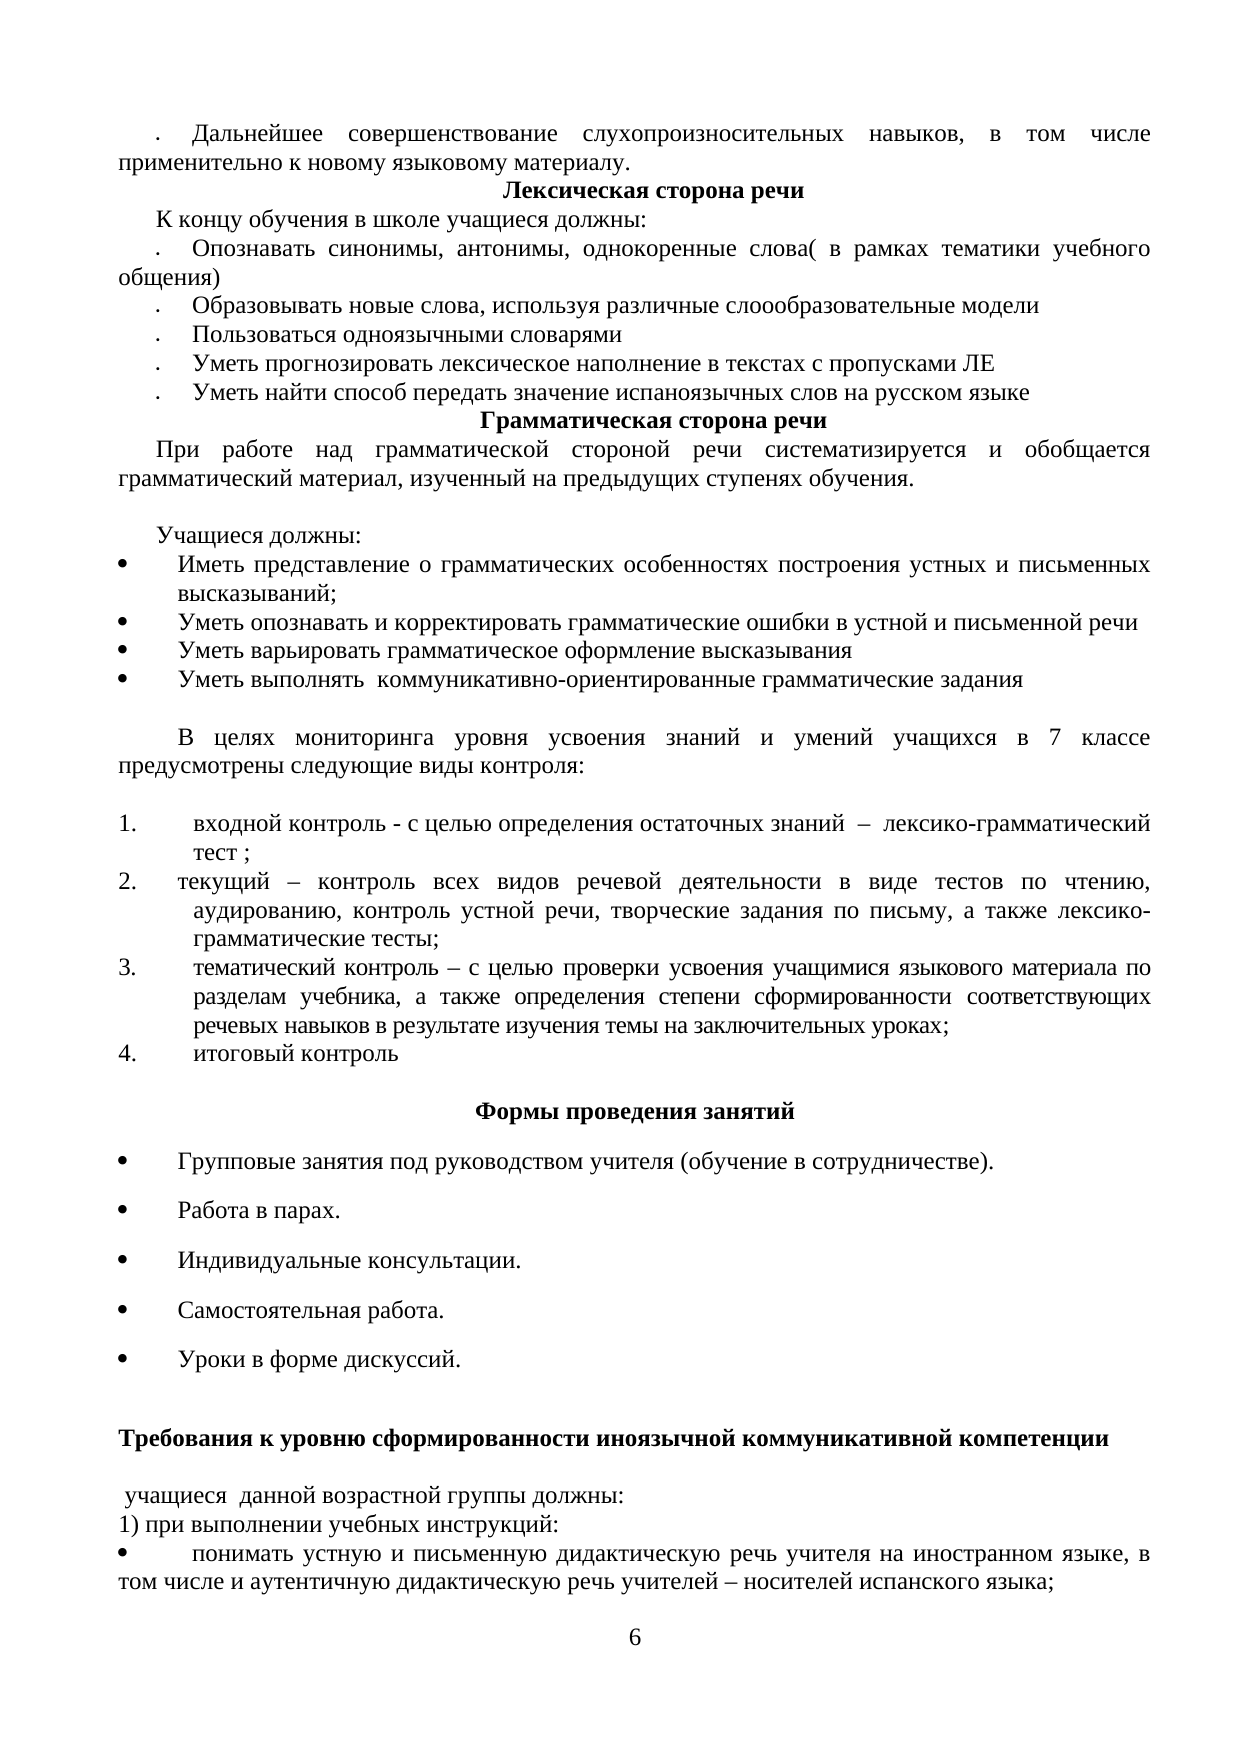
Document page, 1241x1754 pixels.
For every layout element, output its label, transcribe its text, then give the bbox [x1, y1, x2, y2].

text Лексическая сторона речи [118, 176, 1152, 204]
list тематический контроль – с целью проверки усвоения учащимися языкового материала по разделам учебника, а также определения степени сформированности соответствующих речевых навыков в результате изучения темы на заключительных уроках; [118, 952, 1152, 1038]
list Самостоятельная работа. [118, 1295, 1152, 1323]
text В целях мониторинга уровня усвоения знаний и умений учащихся в 7 классе предусмотрены следующие виды контроля: [118, 722, 1152, 779]
list Образовывать новые слова, используя различные слоообразовательные модели [118, 291, 1152, 319]
text Грамматическая сторона речи [118, 406, 1152, 434]
list текущий – контроль всех видов речевой деятельности в виде тестов по чтению, аудированию, контроль устной речи, творческие задания по письму, а также лексико-грамматические тесты; [118, 866, 1152, 952]
list Дальнейшее совершенствование слухопроизносительных навыков, в том числе применительно к новому языковому материалу. [118, 118, 1152, 176]
text К концу обучения в школе учащиеся должны: [118, 204, 1152, 233]
list Работа в парах. [118, 1196, 1152, 1224]
list входной контроль - с целью определения остаточных знаний – лексико-грамматический тест ; [118, 808, 1152, 866]
list Иметь представление о грамматических особенностях построения устных и письменных высказываний; [118, 549, 1152, 607]
list понимать устную и письменную дидактическую речь учителя на иностранном языке, в том числе и аутентичную дидактическую речь учителей – носителей испанского языка; [118, 1538, 1152, 1595]
text Требования к уровню сформированности иноязычной коммуникативной компетенции [118, 1423, 1152, 1451]
list Групповые занятия под руководством учителя (обучение в сотрудничестве). [118, 1146, 1152, 1175]
text При работе над грамматической стороной речи систематизируется и обобщается грамматический материал, изученный на предыдущих ступенях обучения. [118, 434, 1152, 492]
list Уметь прогнозировать лексическое наполнение в текстах с пропусками ЛЕ [118, 348, 1152, 377]
list Уметь выполнять коммуникативно-ориентированные грамматические задания [118, 664, 1152, 693]
list итоговый контроль [118, 1038, 1152, 1067]
text 1) при выполнении учебных инструкций: [118, 1509, 1152, 1538]
list Опознавать синонимы, антонимы, однокоренные слова( в рамках тематики учебного общения) [118, 233, 1152, 291]
text Формы проведения занятий [118, 1096, 1152, 1125]
text Учащиеся должны: [118, 521, 1152, 549]
list Уроки в форме дискуссий. [118, 1344, 1152, 1373]
list Уметь варьировать грамматическое оформление высказывания [118, 636, 1152, 664]
list Индивидуальные консультации. [118, 1245, 1152, 1274]
text учащиеся данной возрастной группы должны: [118, 1480, 1152, 1509]
list Пользоваться одноязычными словарями [118, 319, 1152, 348]
list Уметь найти способ передать значение испаноязычных слов на русском языке [118, 377, 1152, 406]
list Уметь опознавать и корректировать грамматические ошибки в устной и письменной речи [118, 607, 1152, 636]
